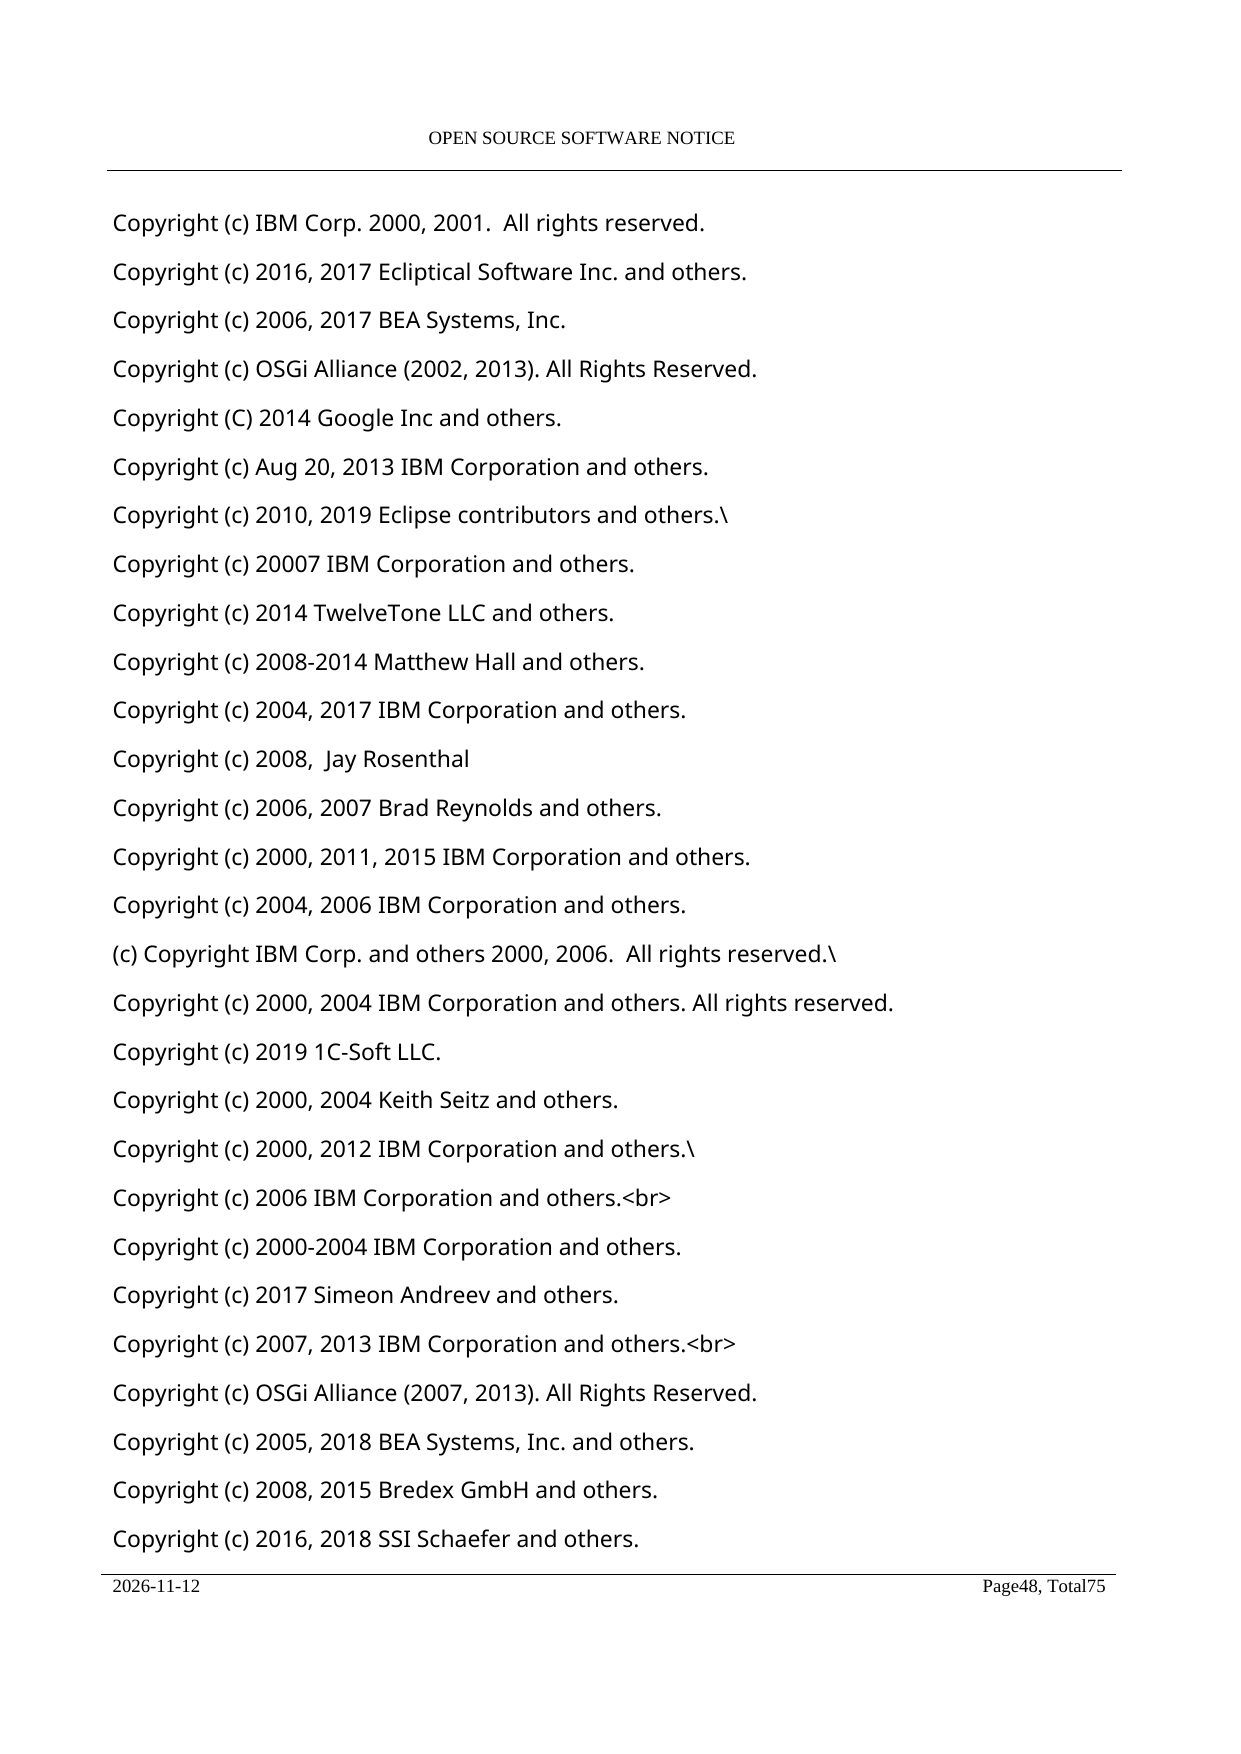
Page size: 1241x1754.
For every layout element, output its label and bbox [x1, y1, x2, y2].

text [112, 206, 1128, 1555]
